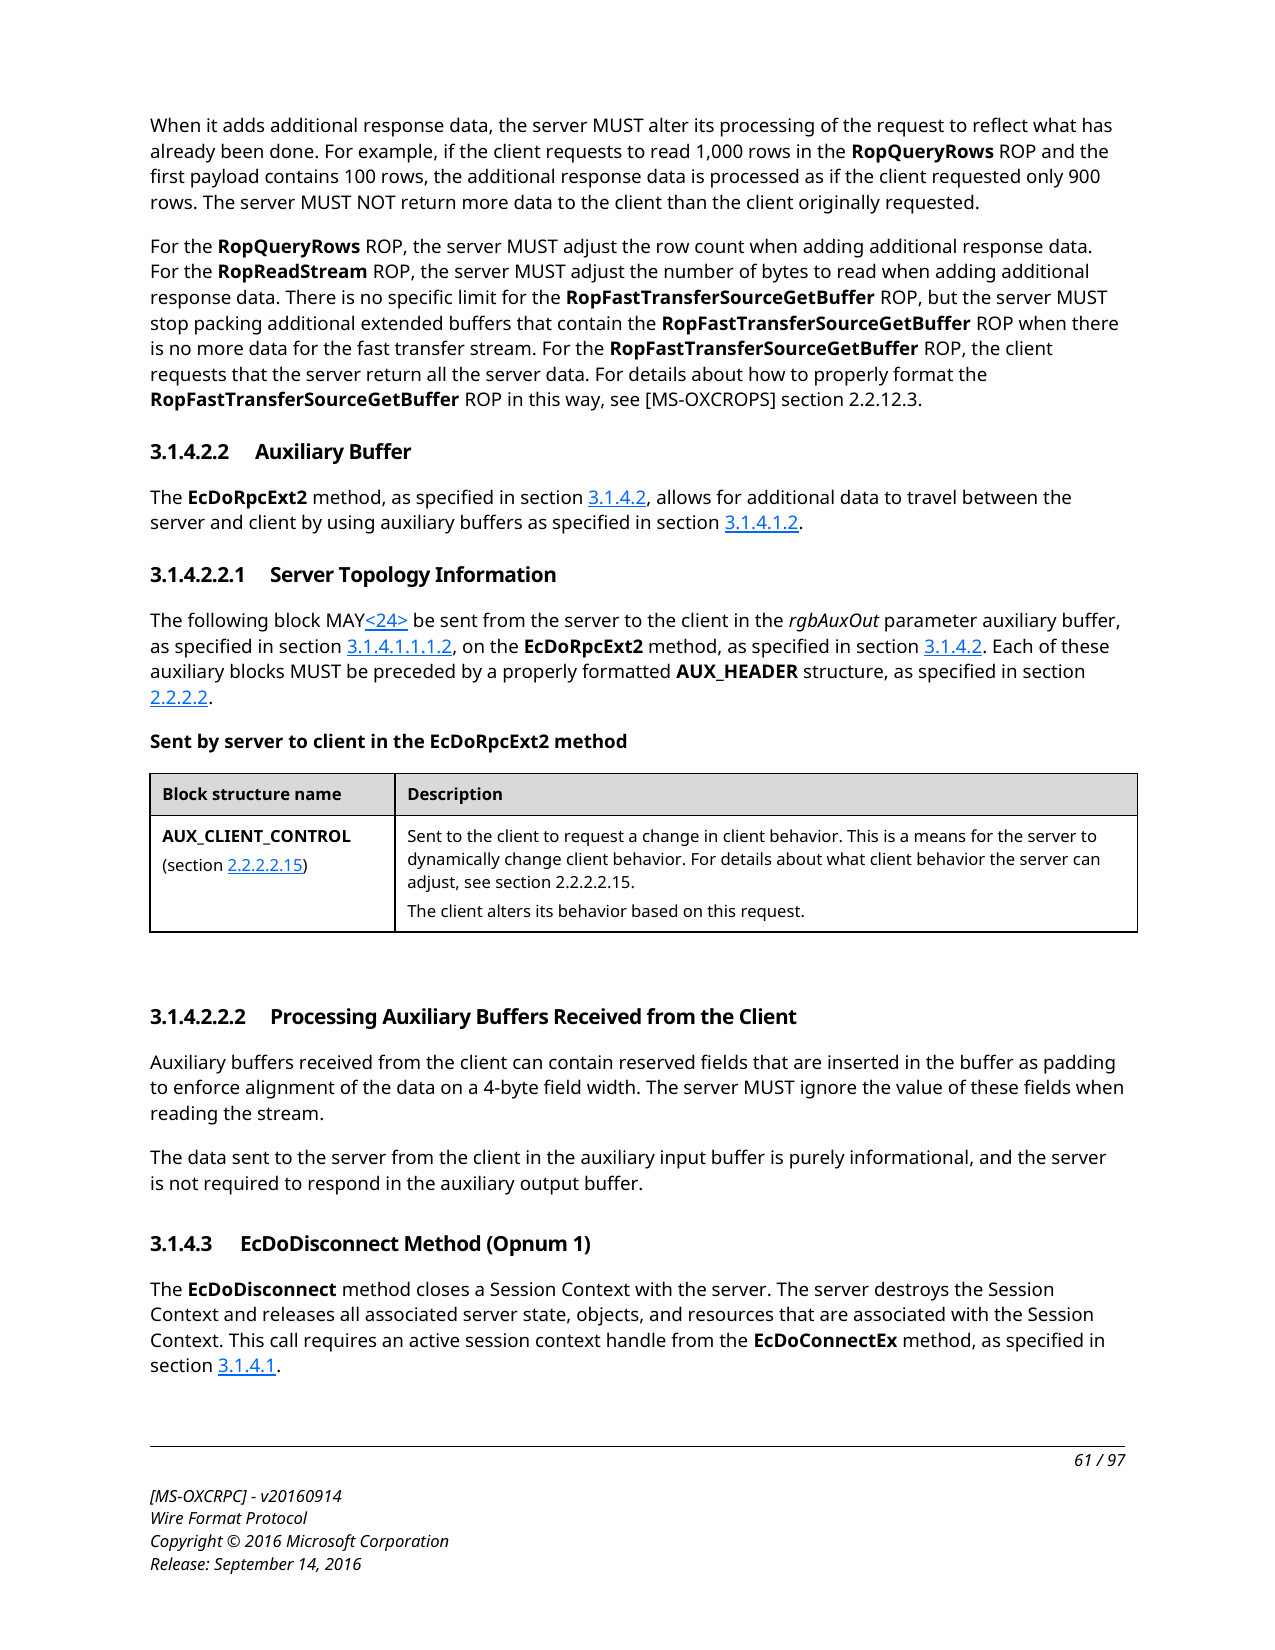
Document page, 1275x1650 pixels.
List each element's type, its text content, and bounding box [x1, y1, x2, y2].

subtitle Processing Auxiliary Buffers Received from the Client [150, 1002, 1125, 1030]
text Sent by server to client in the EcDoRpcExt2 method [150, 728, 1125, 754]
text The EcDoDisconnect method closes a Session Context with the server. The server destroys the Session Context and releases all associated server state, objects, and resources that are associated with the Session Context. This call requires an active session context handle from the EcDoConnectEx method, as specified in section 3.1.4.1. [150, 1276, 1125, 1378]
subtitle Server Topology Information [150, 560, 1125, 589]
subtitle Auxiliary Buffer [150, 437, 1125, 465]
text The data sent to the server from the client in the auxiliary input buffer is purely informational, and the server is not required to respond in the auxiliary output buffer. [150, 1144, 1125, 1195]
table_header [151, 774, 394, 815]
subtitle EcDoDisconnect Method (Opnum 1) [150, 1229, 1125, 1257]
text When it adds additional response data, the server MUST alter its processing of the request to reflect what has already been done. For example, if the client requests to read 1,000 rows in the RopQueryRows ROP and the first payload contains 100 rows, the additional response data is processed as if the client requested only 900 rows. The server MUST NOT return more data to the client than the client originally requested. [150, 112, 1125, 214]
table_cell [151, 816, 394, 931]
text Auxiliary buffers received from the client can contain reserved fields that are inserted in the buffer as padding to enforce alignment of the data on a 4-byte field width. The server MUST ignore the value of these fields when reading the stream. [150, 1049, 1125, 1126]
text For the RopQueryRows ROP, the server MUST adjust the row count when adding additional response data. For the RopReadStream ROP, the server MUST adjust the number of bytes to read when adding additional response data. There is no specific limit for the RopFastTransferSourceGetBuffer ROP, but the server MUST stop packing additional extended buffers that contain the RopFastTransferSourceGetBuffer ROP when there is no more data for the fast transfer stream. For the RopFastTransferSourceGetBuffer ROP, the client requests that the server return all the server data. For details about how to properly format the RopFastTransferSourceGetBuffer ROP in this way, see [MS-OXCROPS] section 2.2.12.3. [150, 233, 1125, 412]
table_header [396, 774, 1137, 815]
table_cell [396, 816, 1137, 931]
text The following block MAY<24> be sent from the server to the client in the rgbAuxOut parameter auxiliary buffer, as specified in section 3.1.4.1.1.1.2, on the EcDoRpcExt2 method, as specified in section 3.1.4.2. Each of these auxiliary blocks MUST be preceded by a properly formatted AUX_HEADER structure, as specified in section 2.2.2.2. [150, 607, 1125, 709]
text The EcDoRpcExt2 method, as specified in section 3.1.4.2, allows for additional data to travel between the server and client by using auxiliary buffers as specified in section 3.1.4.1.2. [150, 484, 1125, 535]
